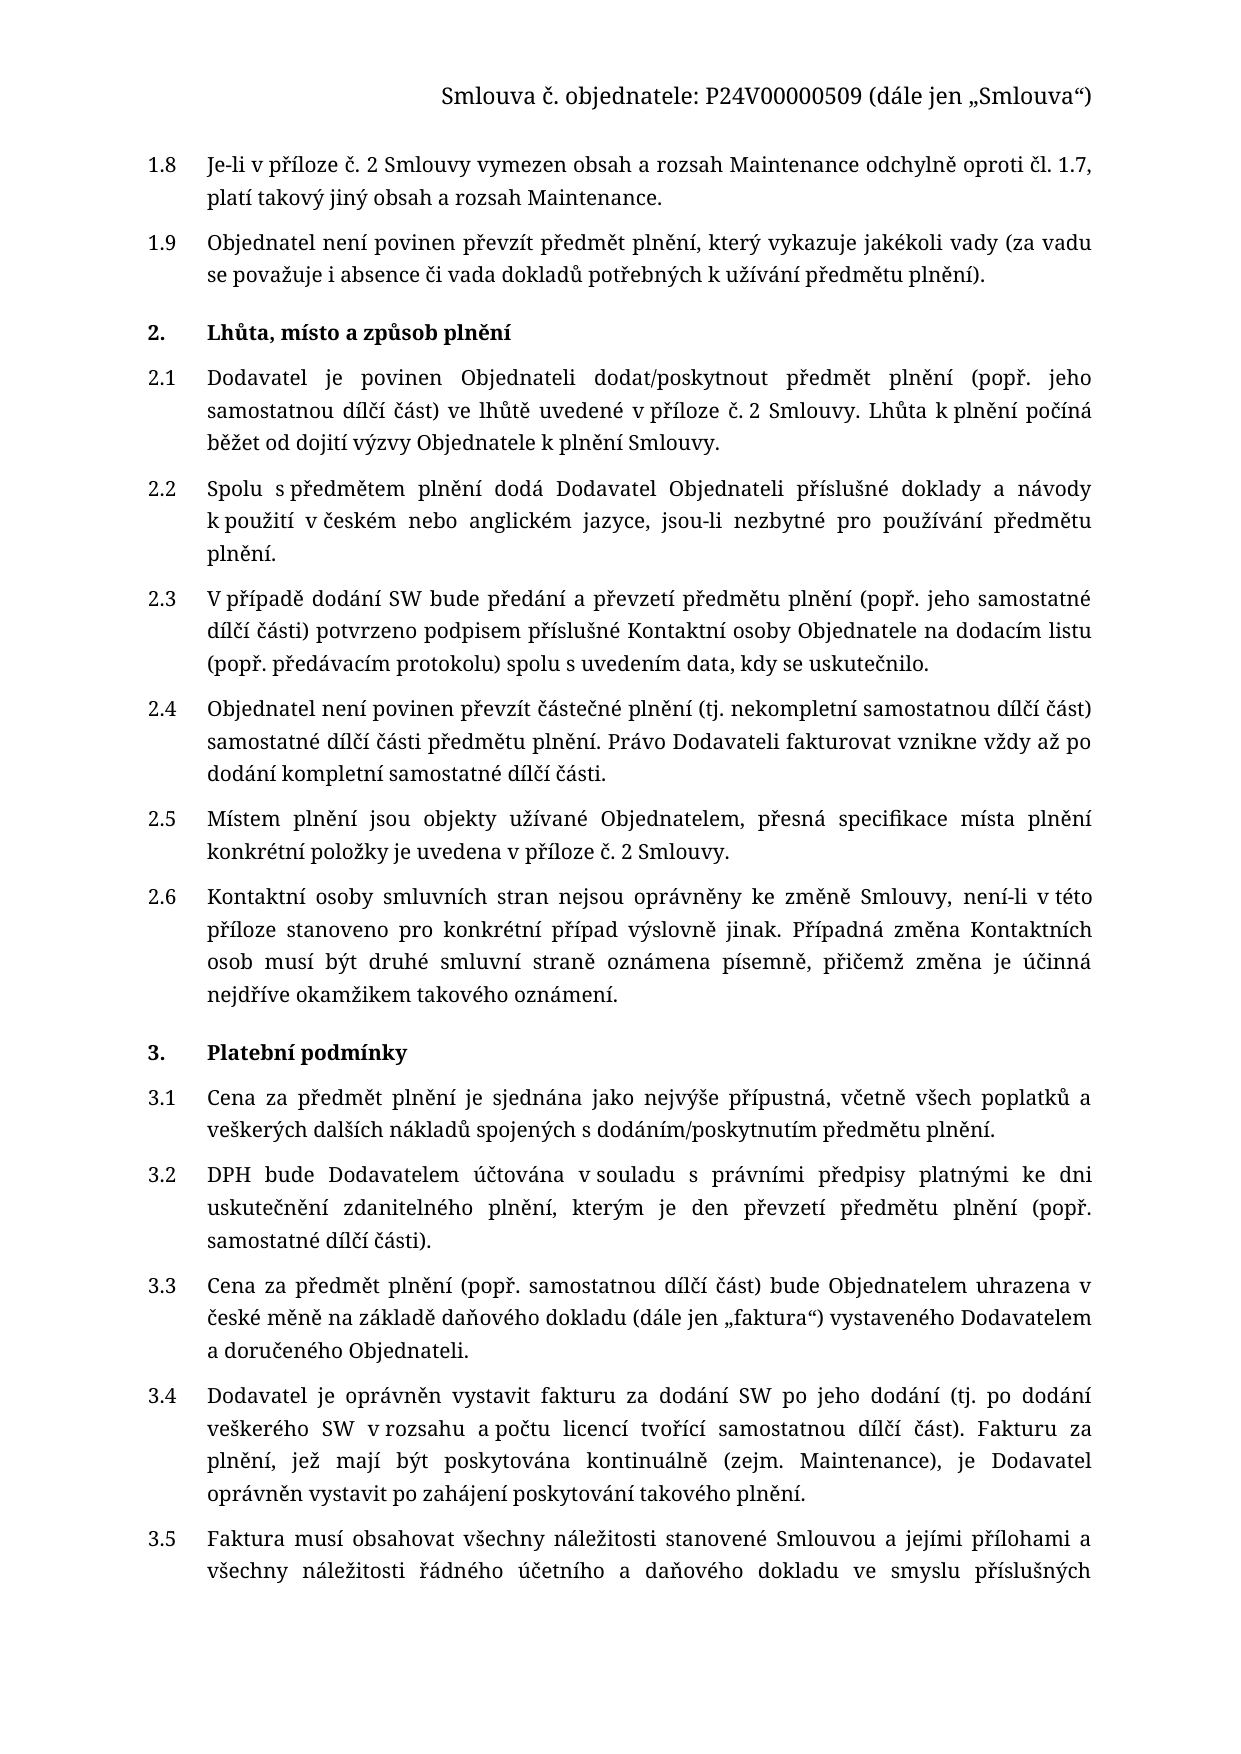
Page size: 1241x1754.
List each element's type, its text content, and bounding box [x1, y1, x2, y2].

list Platební podmínky [148, 1038, 1092, 1066]
list Objednatel není povinen převzít částečné plnění (tj. nekompletní samostatnou dílčí část) samostatné dílčí části předmětu plnění. Právo Dodavateli fakturovat vznikne vždy až po dodání kompletní samostatné dílčí části. [148, 694, 1092, 788]
list Místem plnění jsou objekty užívané Objednatelem, přesná specifikace místa plnění konkrétní položky je uvedena v příloze č. 2 Smlouvy. [148, 804, 1092, 866]
list Objednatel není povinen převzít předmět plnění, který vykazuje jakékoli vady (za vadu se považuje i absence či vada dokladů potřebných k užívání předmětu plnění). [148, 228, 1092, 289]
list Cena za předmět plnění je sjednána jako nejvýše přípustná, včetně všech poplatků a veškerých dalších nákladů spojených s dodáním/poskytnutím předmětu plnění. [148, 1083, 1092, 1144]
list Spolu s předmětem plnění dodá Dodavatel Objednateli příslušné doklady a návody k použití v českém nebo anglickém jazyce, jsou-li nezbytné pro používání předmětu plnění. [148, 474, 1092, 567]
list DPH bude Dodavatelem účtována v souladu s právními předpisy platnými ke dni uskutečnění zdanitelného plnění, kterým je den převzetí předmětu plnění (popř. samostatné dílčí části). [148, 1161, 1092, 1254]
list Cena za předmět plnění (popř. samostatnou dílčí část) bude Objednatelem uhrazena v české měně na základě daňového dokladu (dále jen „faktura“) vystaveného Dodavatelem a doručeného Objednateli. [148, 1271, 1092, 1364]
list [148, 1524, 1092, 1585]
list Je-li v příloze č. 2 Smlouvy vymezen obsah a rozsah Maintenance odchylně oproti čl. 1.7, platí takový jiný obsah a rozsah Maintenance. [148, 150, 1092, 211]
list Kontaktní osoby smluvních stran nejsou oprávněny ke změně Smlouvy, není-li v této příloze stanoveno pro konkrétní případ výslovně jinak. Případná změna Kontaktních osob musí být druhé smluvní straně oznámena písemně, přičemž změna je účinná nejdříve okamžikem takového oznámení. [148, 882, 1092, 1008]
list Dodavatel je oprávněn vystavit fakturu za dodání SW po jeho dodání (tj. po dodání veškerého SW v rozsahu a počtu licencí tvořící samostatnou dílčí část). Fakturu za plnění, jež mají být poskytována kontinuálně (zejm. Maintenance), je Dodavatel oprávněn vystavit po zahájení poskytování takového plnění. [148, 1381, 1092, 1507]
list Lhůta, místo a způsob plnění [148, 318, 1092, 347]
list V případě dodání SW bude předání a převzetí předmětu plnění (popř. jeho samostatné dílčí části) potvrzeno podpisem příslušné Kontaktní osoby Objednatele na dodacím listu (popř. předávacím protokolu) spolu s uvedením data, kdy se uskutečnilo. [148, 584, 1092, 678]
list Dodavatel je povinen Objednateli dodat/poskytnout předmět plnění (popř. jeho samostatnou dílčí část) ve lhůtě uvedené v příloze č. 2 Smlouvy. Lhůta k plnění počíná běžet od dojití výzvy Objednatele k plnění Smlouvy. [148, 363, 1092, 457]
